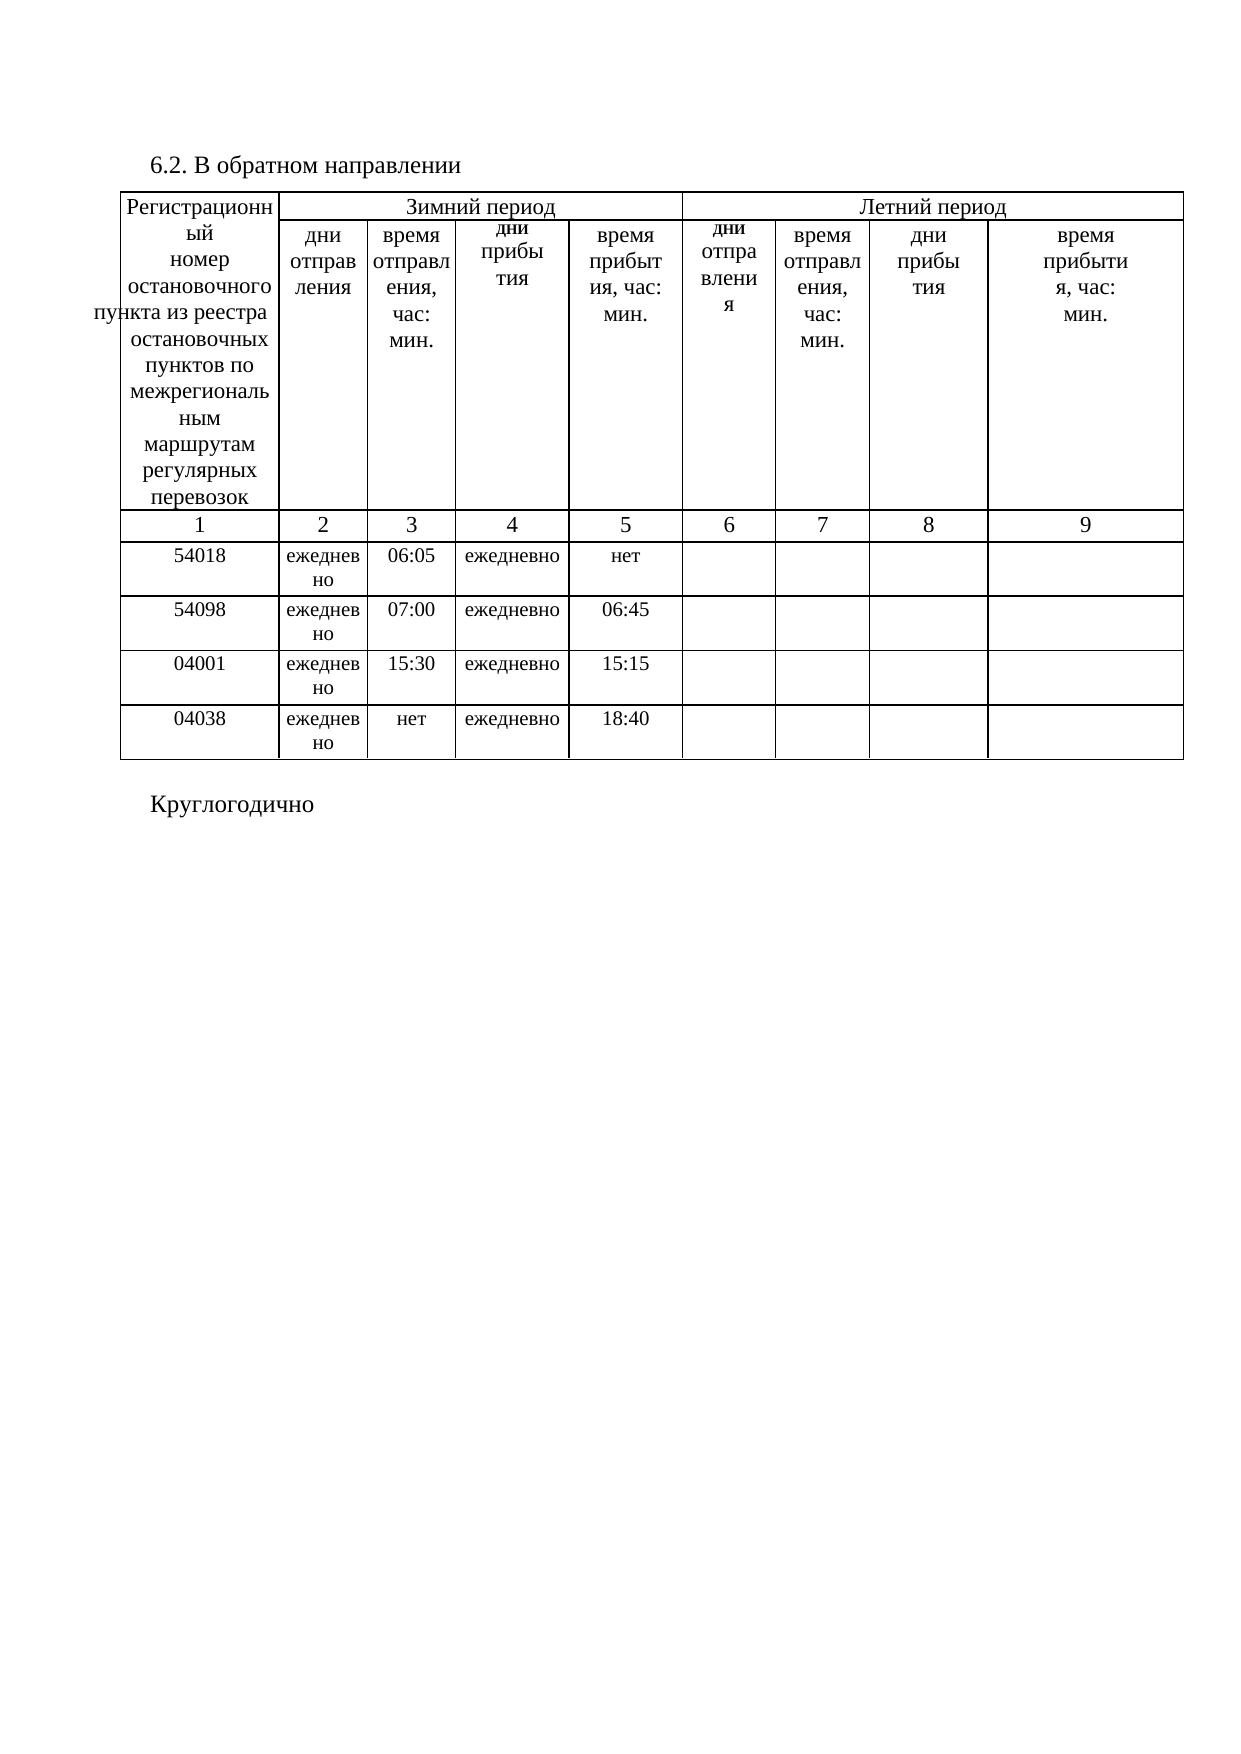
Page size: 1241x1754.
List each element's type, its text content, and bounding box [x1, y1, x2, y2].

table_cell [776, 651, 869, 704]
table_cell ежедневно [280, 651, 367, 704]
table_cell [683, 543, 775, 595]
table_cell 54018 [121, 543, 278, 595]
table_cell [683, 706, 775, 758]
table_cell 2 [280, 511, 367, 541]
table_cell [776, 597, 869, 650]
table_cell время отправл ения, час: мин. [368, 221, 455, 509]
table_cell [870, 597, 987, 650]
table_cell время прибыт ия, час: мин. [570, 221, 682, 509]
table_cell ежедневно [456, 651, 568, 704]
table_cell 9 [989, 511, 1183, 541]
table_cell 06:45 [570, 597, 682, 650]
table_cell [776, 706, 869, 758]
table_cell ежедневно [456, 597, 568, 650]
table_cell 04038 [121, 706, 278, 758]
table_cell [870, 543, 987, 595]
table_cell 15:30 [368, 651, 455, 704]
table_cell нет [368, 706, 455, 758]
table_cell [989, 543, 1183, 595]
table_cell 1 [121, 511, 278, 541]
table_cell ежедневно [456, 706, 568, 758]
table_cell 4 [456, 511, 568, 541]
table_cell ДНИ прибы тия [456, 221, 568, 509]
table_cell [683, 651, 775, 704]
table_cell дни отправ ления [280, 221, 367, 509]
table_cell [989, 651, 1183, 704]
table_cell 04001 [121, 651, 278, 704]
table_cell [776, 543, 869, 595]
table_cell время отправл ения, час: мин. [776, 221, 869, 509]
text 6.2. В обратном направлении [150, 150, 1090, 179]
table_cell 07:00 [368, 597, 455, 650]
table_cell ежедневно [280, 543, 367, 595]
table_cell [989, 597, 1183, 650]
table_cell 06:05 [368, 543, 455, 595]
table_cell 3 [368, 511, 455, 541]
table_cell [870, 651, 987, 704]
table_cell 8 [870, 511, 987, 541]
table_header Зимний период [280, 193, 682, 219]
table_cell 5 [570, 511, 682, 541]
table_cell 7 [776, 511, 869, 541]
table_cell дни прибы тия [870, 221, 987, 509]
table_cell 15:15 [570, 651, 682, 704]
table_cell [683, 597, 775, 650]
table_cell 54098 [121, 597, 278, 650]
table_header Летний период [683, 193, 1183, 219]
text Круглогодично [150, 789, 1090, 817]
table_cell ежедневно [456, 543, 568, 595]
table_cell [870, 706, 987, 758]
table_cell 18:40 [570, 706, 682, 758]
table_cell ежедневно [280, 597, 367, 650]
table_header Регистрационный номер остановочного пункта из реестра остановочных пунктов по межрегиональным маршрутам регулярных перевозок [121, 193, 278, 509]
table_cell нет [570, 543, 682, 595]
table_cell ежедневно [280, 706, 367, 758]
table_cell время прибыти я, час: мин. [989, 221, 1183, 509]
table_cell 6 [683, 511, 775, 541]
table_cell ДНИ отпра влени я [683, 221, 775, 509]
table_cell [989, 706, 1183, 758]
